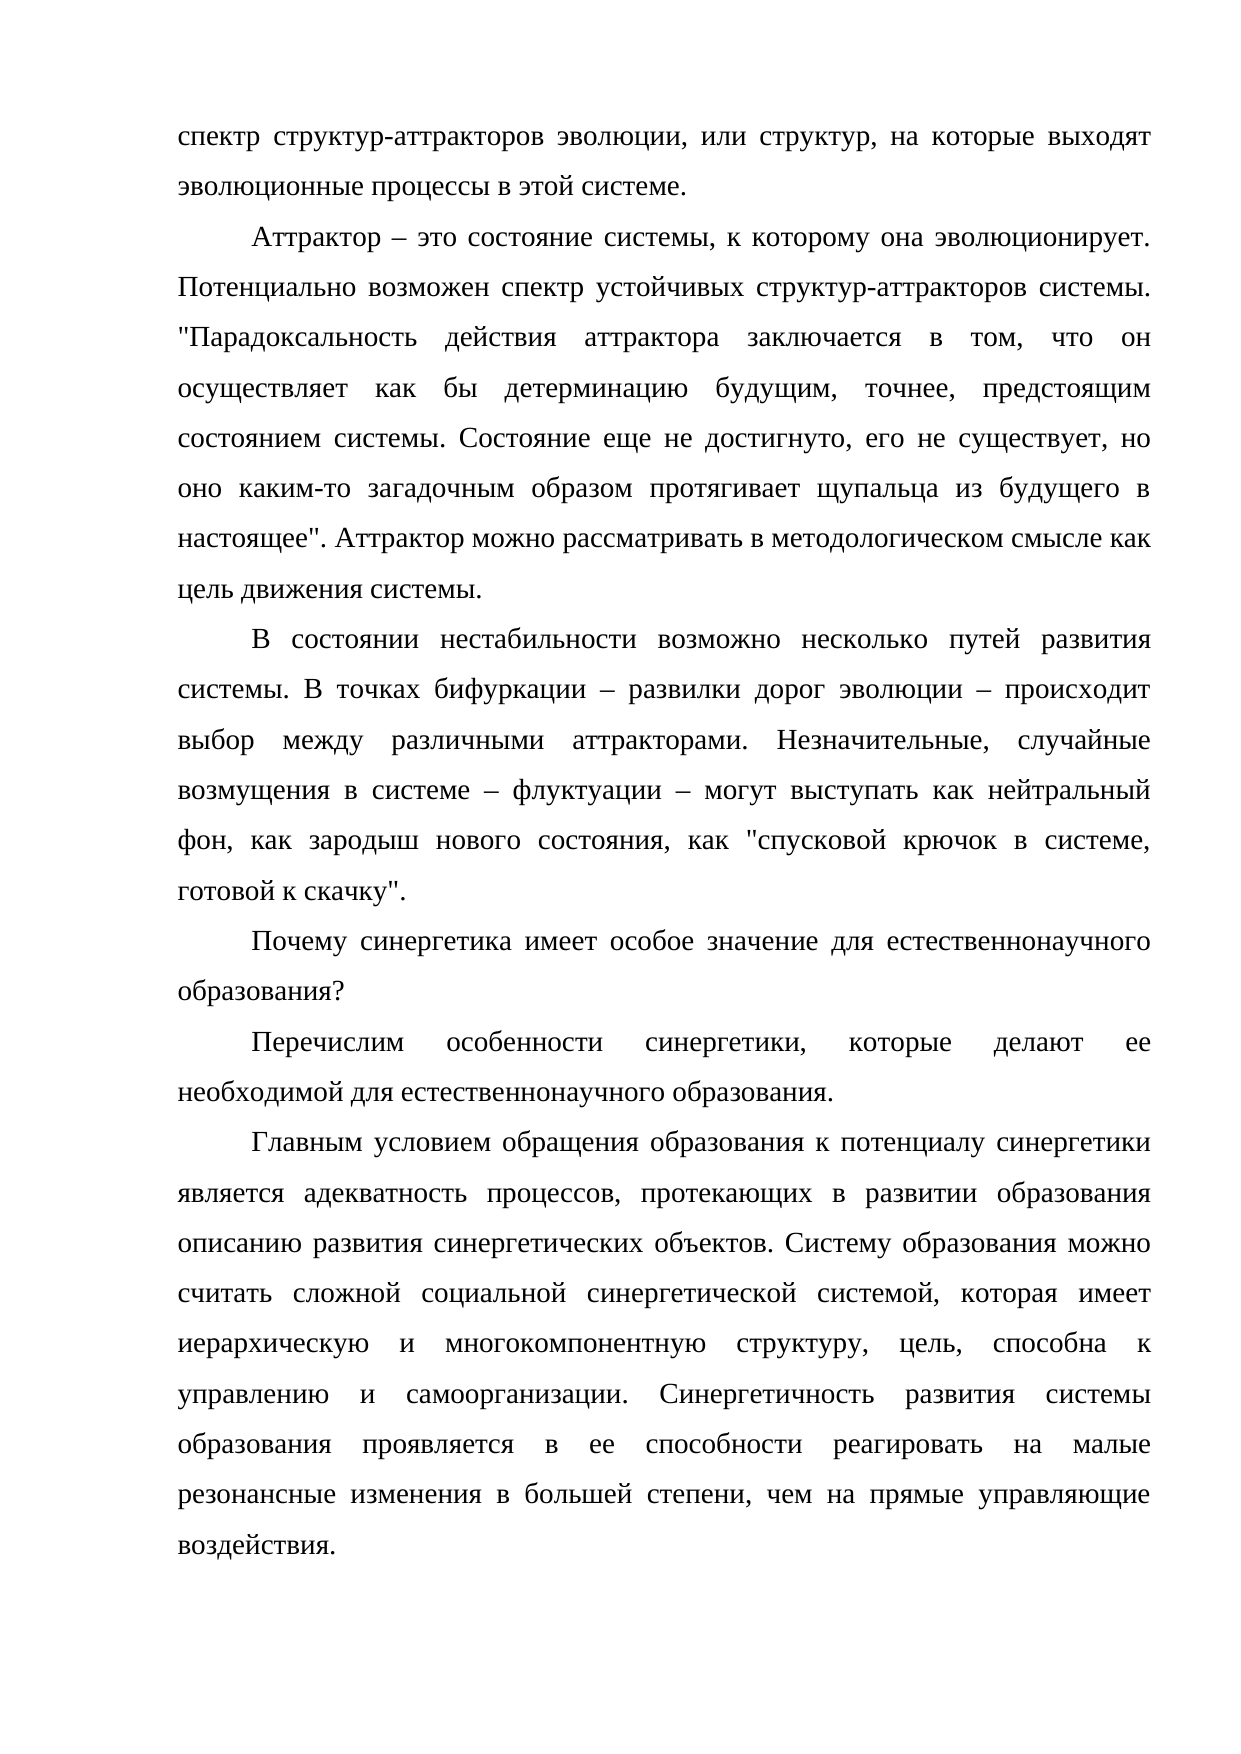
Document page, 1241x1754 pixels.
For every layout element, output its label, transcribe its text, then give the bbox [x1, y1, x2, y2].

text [177, 118, 1152, 202]
text Главным условием обращения образования к потенциалу синергетики является адекватность процессов, протекающих в развитии образования описанию развития синергетических объектов. Систему образования можно считать сложной социальной синергетической системой, которая имеет иерархическую и многокомпонентную структуру, цель, способна к управлению и самоорганизации. Синергетичность развития системы образования проявляется в ее способности реагировать на малые резонансные изменения в большей степени, чем на прямые управляющие воздействия. [177, 1124, 1152, 1560]
text Почему синергетика имеет особое значение для естественнонаучного образования? [177, 923, 1152, 1007]
text Перечислим особенности синергетики, которые делают ее необходимой для естественнонаучного образования. [177, 1024, 1152, 1108]
text В состоянии нестабильности возможно несколько путей развития системы. В точках бифуркации – развилки дорог эволюции – происходит выбор между различными аттракторами. Незначительные, случайные возмущения в системе – флуктуации – могут выступать как нейтральный фон, как зародыш нового состояния, как "спусковой крючок в системе, готовой к скачку". [177, 621, 1152, 906]
text Аттрактор – это состояние системы, к которому она эволюционирует. Потенциально возможен спектр устойчивых структур-аттракторов системы. "Парадоксальность действия аттрактора заключается в том, что он осуществляет как бы детерминацию будущим, точнее, предстоящим состоянием системы. Состояние еще не достигнуто, его не существует, но оно каким-то загадочным образом протягивает щупальца из будущего в настоящее". Аттрактор можно рассматривать в методологическом смысле как цель движения системы. [177, 219, 1152, 604]
